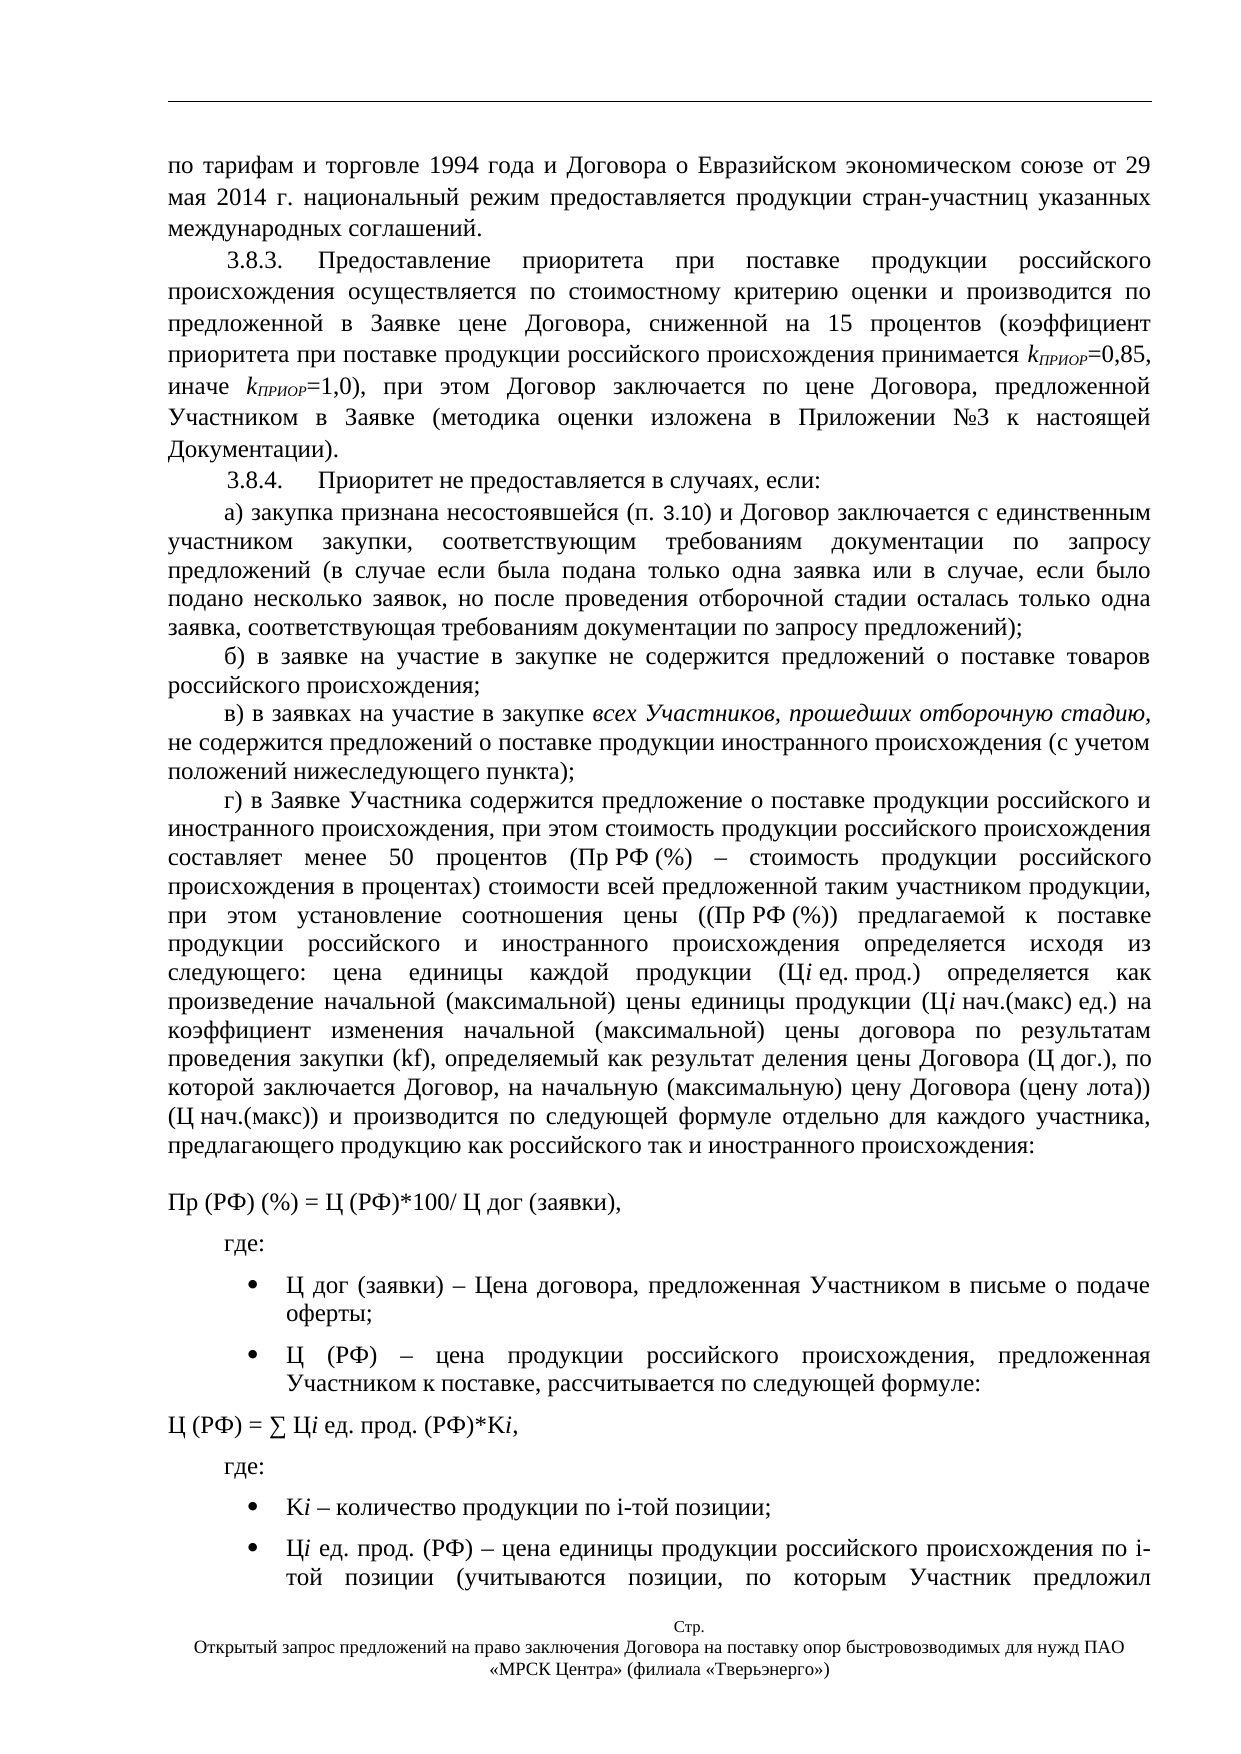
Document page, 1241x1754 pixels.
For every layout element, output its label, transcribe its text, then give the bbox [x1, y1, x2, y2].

list Предоставление приоритета при поставке продукции российского происхождения осуществляется по стоимостному критерию оценки и производится по предложенной в Заявке цене Договора, сниженной на 15 процентов (коэффициент приоритета при поставке продукции российского происхождения принимается kПРИОР=0,85, иначе kПРИОР=1,0), при этом Договор заключается по цене Договора, предложенной Участником в Заявке (методика оценки изложена в Приложении №3 к настоящей Документации). [168, 245, 1152, 463]
list где: [224, 1451, 1152, 1480]
list где: [224, 1228, 1152, 1257]
list Ц (РФ) – цена продукции российского происхождения, предложенная Участником к поставке, рассчитывается по следующей формуле: [248, 1340, 1152, 1397]
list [248, 1533, 1152, 1591]
list Ц (РФ) = ∑ Цi ед. прод. (РФ)*Ki, [168, 1410, 1152, 1438]
text г) в Заявке Участника содержится предложение о поставке продукции российского и иностранного происхождения, при этом стоимость продукции российского происхождения составляет менее 50 процентов (Пр РФ (%) – стоимость продукции российского происхождения в процентах) стоимости всей предложенной таким участником продукции, при этом установление соотношения цены ((Пр РФ (%)) предлагаемой к поставке продукции российского и иностранного происхождения определяется исходя из следующего: цена единицы каждой продукции (Цi ед. прод.) определяется как произведение начальной (максимальной) цены единицы продукции (Цi нач.(макс) ед.) на коэффициент изменения начальной (максимальной) цены договора по результатам проведения закупки (kf), определяемый как результат деления цены Договора (Ц дог.), по которой заключается Договор, на начальную (максимальную) цену Договора (цену лота)) (Ц нач.(макс)) и производится по следующей формуле отдельно для каждого участника, предлагающего продукцию как российского так и иностранного происхождения: [168, 785, 1152, 1158]
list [168, 150, 1152, 242]
text б) в заявке на участие в закупке не содержится предложений о поставке товаров российского происхождения; [168, 641, 1152, 698]
list Ki – количество продукции по i-той позиции; [248, 1492, 1152, 1521]
list Пр (РФ) (%) = Ц (РФ)*100/ Ц дог (заявки), [168, 1187, 1152, 1216]
list Ц дог (заявки) – Цена договора, предложенная Участником в письме о подаче оферты; [248, 1270, 1152, 1327]
text а) закупка признана несостоявшейся (п. 3.10) и Договор заключается с единственным участником закупки, соответствующим требованиям документации по запросу предложений (в случае если была подана только одна заявка или в случае, если было подано несколько заявок, но после проведения отборочной стадии осталась только одна заявка, соответствующая требованиям документации по запросу предложений); [168, 497, 1152, 641]
text в) в заявках на участие в закупке всех Участников, прошедших отборочную стадию, не содержится предложений о поставке продукции иностранного происхождения (с учетом положений нижеследующего пункта); [168, 698, 1152, 785]
list Приоритет не предоставляется в случаях, если: [168, 466, 1152, 494]
